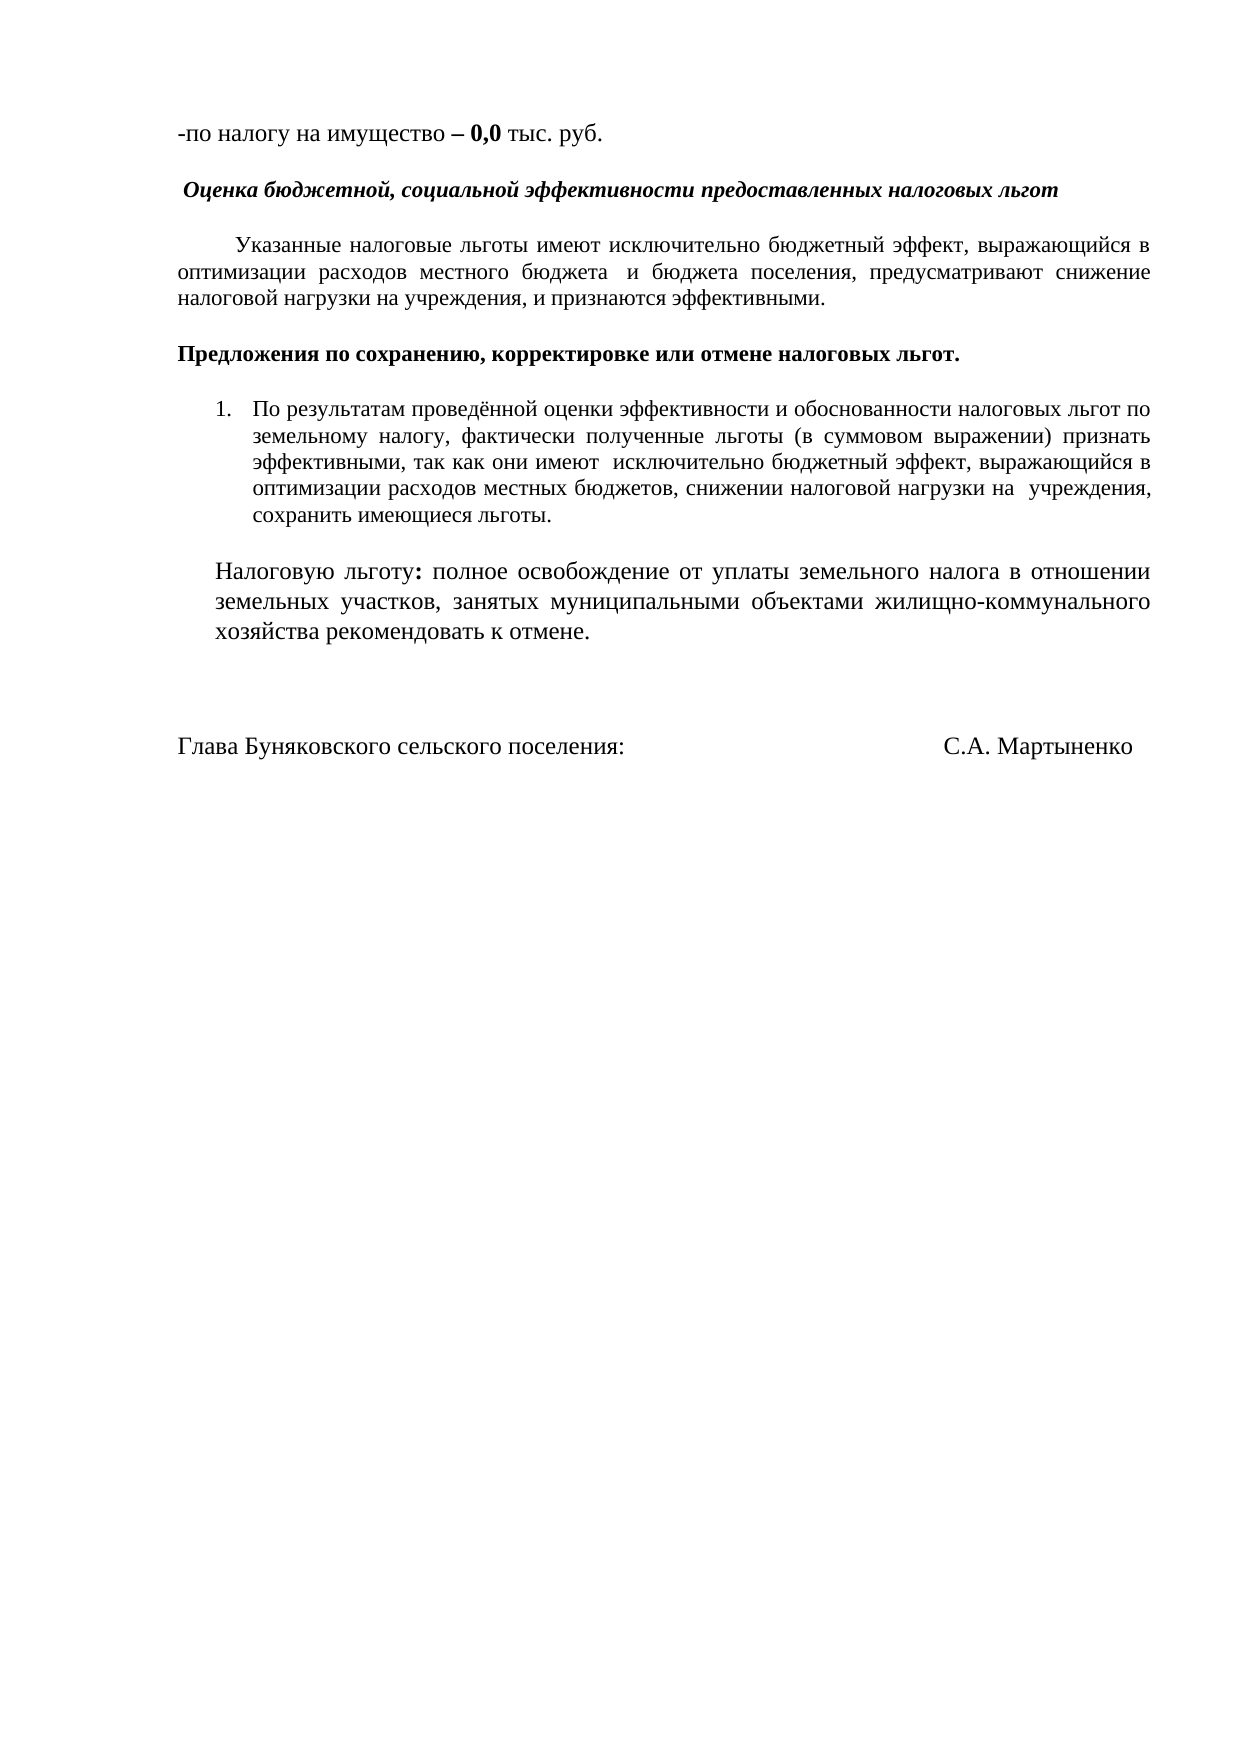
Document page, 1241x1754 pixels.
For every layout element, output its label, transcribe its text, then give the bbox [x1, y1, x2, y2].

text Глава Буняковского сельского поселения: С.А. Мартыненко [177, 731, 1152, 760]
text Налоговую льготу: полное освобождение от уплаты земельного налога в отношении земельных участков, занятых муниципальными объектами жилищно-коммунального хозяйства рекомендовать к отмене. [215, 556, 1152, 645]
text Указанные налоговые льготы имеют исключительно бюджетный эффект, выражающийся в оптимизации расходов местного бюджета и бюджета поселения, предусматривают снижение налоговой нагрузки на учреждения, и признаются эффективными. [177, 232, 1152, 311]
text Предложения по сохранению, корректировке или отмене налоговых льгот. [177, 340, 1152, 366]
text -по налогу на имущество – 0,0 тыс. руб. [118, 118, 1152, 147]
list По результатам проведённой оценки эффективности и обоснованности налоговых льгот по земельному налогу, фактически полученные льготы (в суммовом выражении) признать эффективными, так как они имеют исключительно бюджетный эффект, выражающийся в оптимизации расходов местных бюджетов, снижении налоговой нагрузки на учреждения, сохранить имеющиеся льготы. [215, 395, 1152, 527]
text Оценка бюджетной, социальной эффективности предоставленных налоговых льгот [177, 176, 1152, 202]
